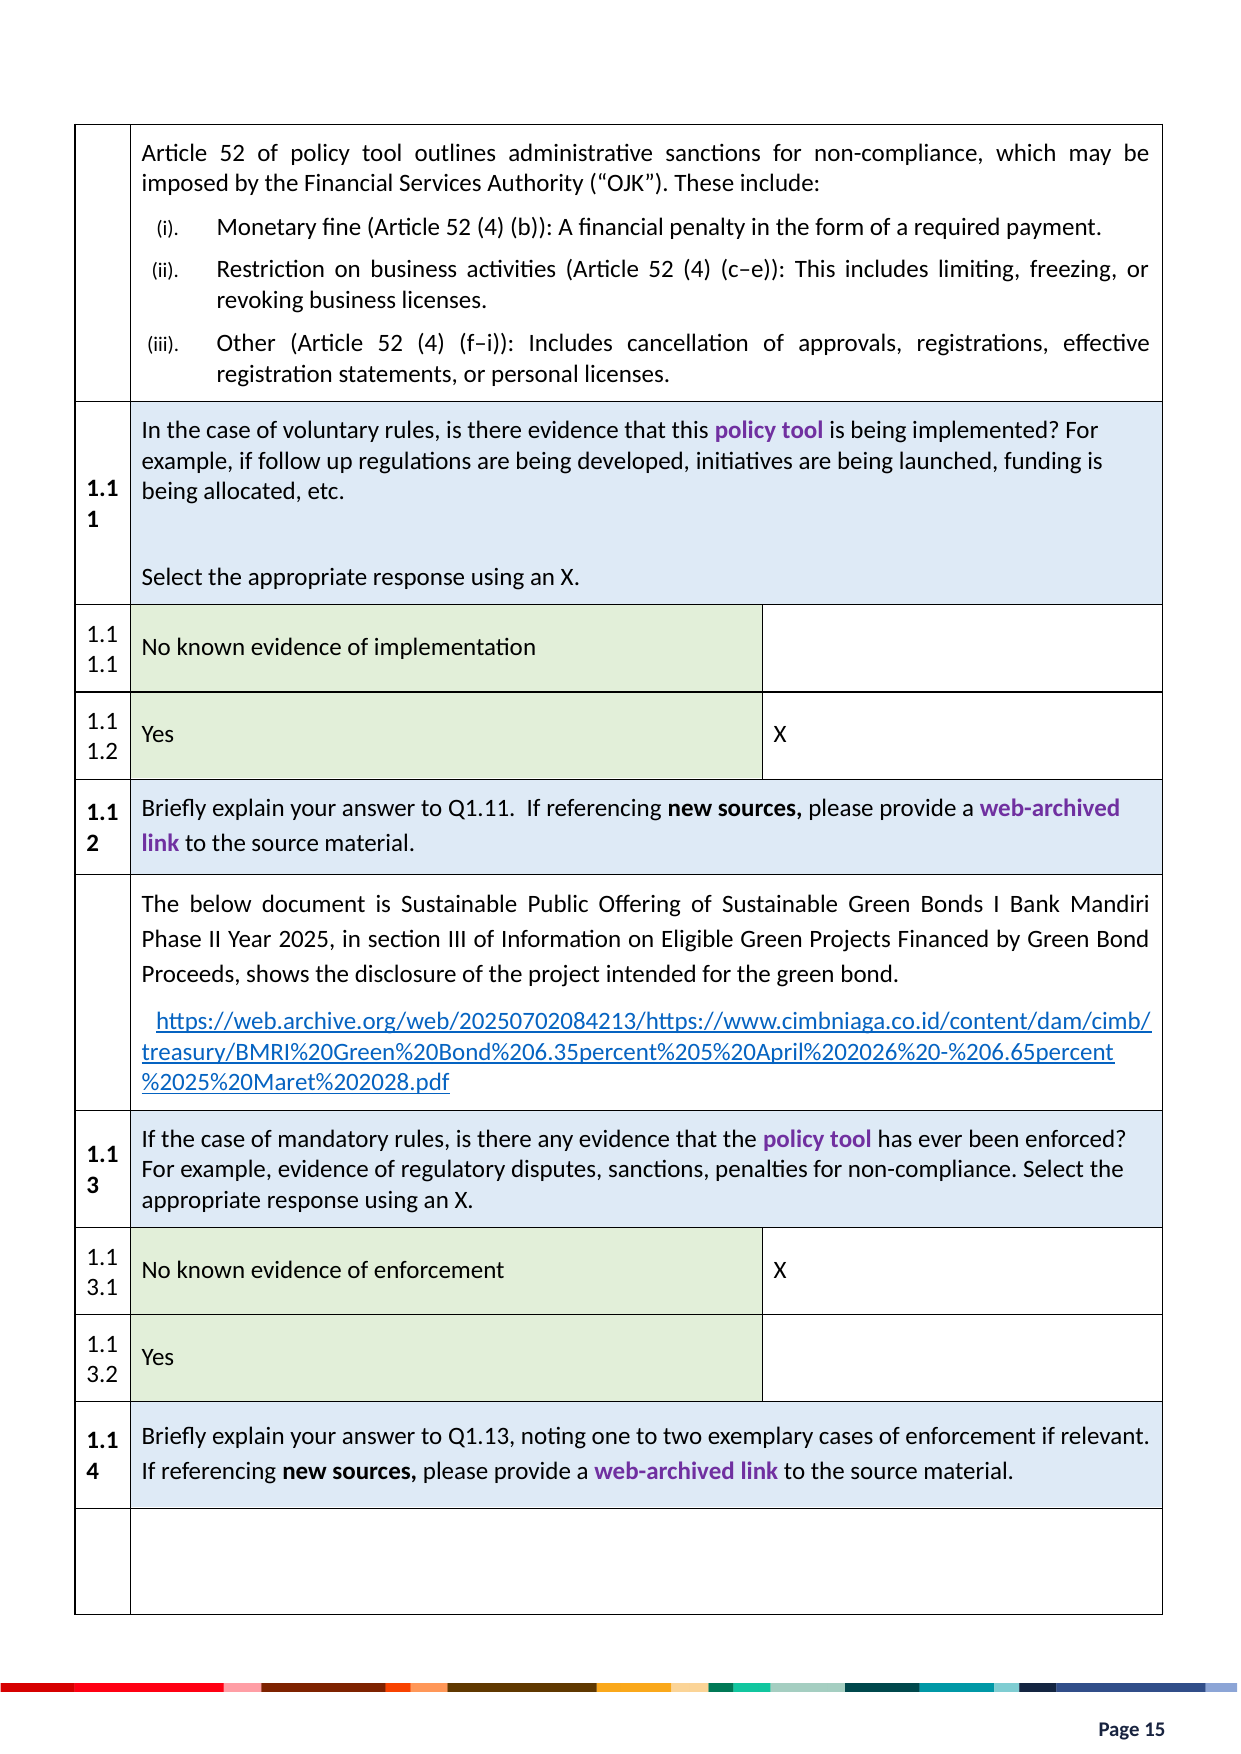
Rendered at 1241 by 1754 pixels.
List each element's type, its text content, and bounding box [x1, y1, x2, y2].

table_cell Yes [131, 1315, 762, 1401]
table_cell If the case of mandatory rules, is there any evidence that the policy tool has ever been enforced? For example, evidence of regulatory disputes, sanctions, penalties for non-compliance. Select the appropriate response using an X. [131, 1111, 1162, 1227]
table_cell Article 52 of policy tool outlines administrative sanctions for non-compliance, which may be imposed by the Financial Services Authority (“OJK”). These include: Monetary fine (Article 52 (4) (b)): A financial penalty in the form of a required payment. Restriction on business activities (Article 52 (4) (c–e)): This includes limiting, freezing, or revoking business licenses. Other (Article 52 (4) (f–i)): Includes cancellation of approvals, registrations, effective registration statements, or personal licenses. [131, 125, 1162, 401]
table_cell Yes [131, 693, 762, 778]
table_cell 1.13.2 [76, 1315, 130, 1401]
table_cell No known evidence of implementation [131, 605, 762, 691]
table_cell 1.11.1 [76, 605, 130, 691]
table_cell 1.11.2 [76, 693, 130, 778]
table_cell [763, 605, 1162, 691]
table_cell 1.12 [76, 780, 130, 874]
table_cell [76, 875, 130, 1109]
table_cell No known evidence of enforcement [131, 1228, 762, 1314]
table_cell Briefly explain your answer to Q1.13, noting one to two exemplary cases of enforcement if relevant. If referencing new sources, please provide a web-archived link to the source material. [131, 1402, 1162, 1507]
table_cell Briefly explain your answer to Q1.11. If referencing new sources, please provide a web-archived link to the source material. [131, 780, 1162, 874]
table_cell 1.11 [76, 402, 130, 604]
table_cell 1.14 [76, 1402, 130, 1507]
table_cell X [763, 693, 1162, 778]
table_cell [131, 1509, 1162, 1614]
picture [0, 1683, 1236, 1692]
table_cell X [763, 1228, 1162, 1314]
table_cell 1.13 [76, 1111, 130, 1227]
table_cell In the case of voluntary rules, is there evidence that this policy tool is being implemented? For example, if follow up regulations are being developed, initiatives are being launched, funding is being allocated, etc. Select the appropriate response using an X. [131, 402, 1162, 604]
table_cell [76, 1509, 130, 1614]
table_cell [76, 125, 130, 401]
table_cell 1.13.1 [76, 1228, 130, 1314]
table_cell The below document is Sustainable Public Offering of Sustainable Green Bonds I Bank Mandiri Phase II Year 2025, in section III of Information on Eligible Green Projects Financed by Green Bond Proceeds, shows the disclosure of the project intended for the green bond. https://web.archive.org/web/20250702084213/https://www.cimbniaga.co.id/content/dam/cimb/treasury/BMRI%20Green%20Bond%206.35percent%205%20April%202026%20-%206.65percent%2025%20Maret%202028.pdf [131, 875, 1162, 1109]
table_cell [763, 1315, 1162, 1401]
